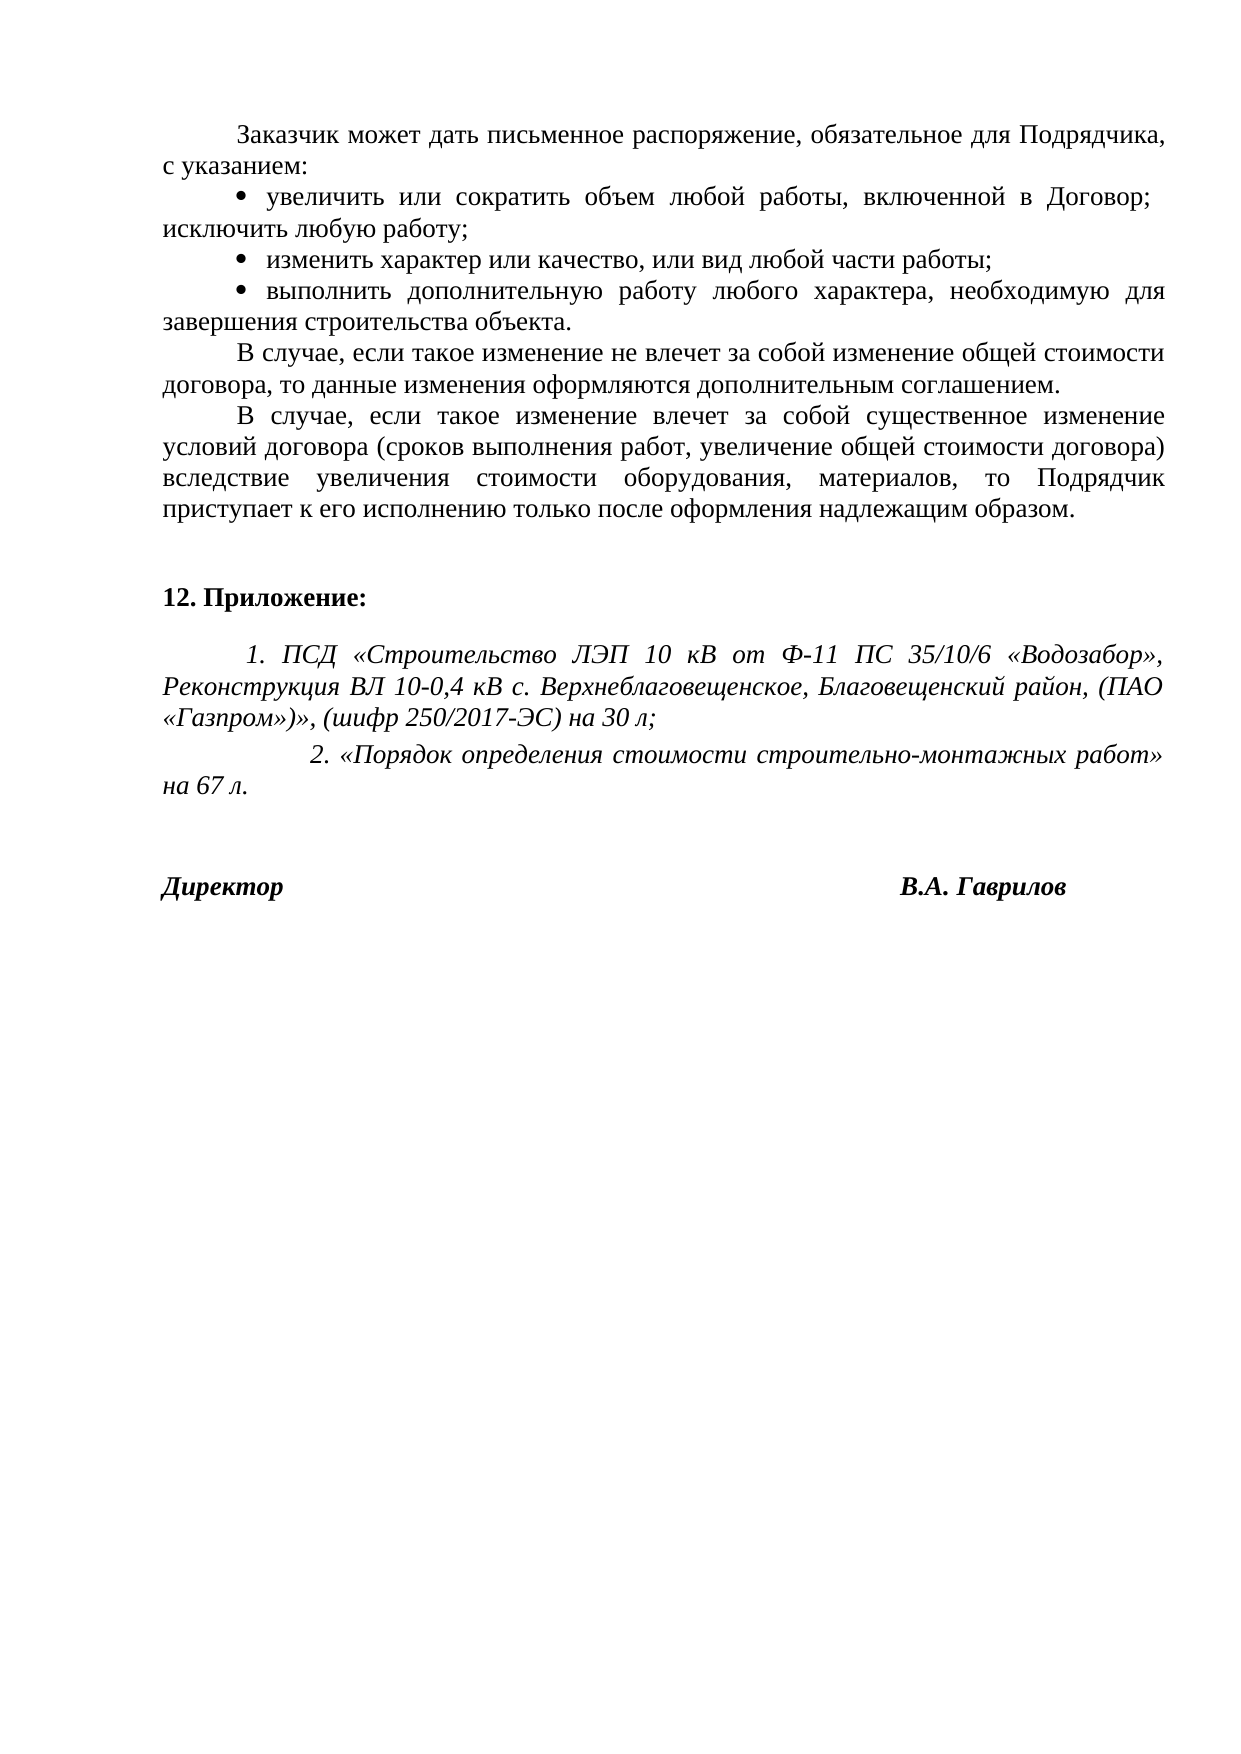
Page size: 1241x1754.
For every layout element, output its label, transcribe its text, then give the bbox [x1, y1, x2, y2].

text 1. ПСД «Строительство ЛЭП 10 кВ от Ф-11 ПС 35/10/6 «Водозабор», Реконструкция ВЛ 10-0,4 кВ с. Верхнеблаговещенское, Благовещенский район, (ПАО «Газпром»)», (шифр 250/2017-ЭС) на 30 л; [162, 638, 1167, 732]
text 12. Приложение: [162, 581, 1167, 612]
text Директор В.А. Гаврилов [162, 870, 1167, 902]
text В случае, если такое изменение влечет за собой существенное изменение условий договора (сроков выполнения работ, увеличение общей стоимости договора) вследствие увеличения стоимости оборудования, материалов, то Подрядчик приступает к его исполнению только после оформления надлежащим образом. [162, 399, 1167, 523]
list выполнить дополнительную работу любого характера, необходимую для завершения строительства объекта. [162, 274, 1167, 337]
list увеличить или сократить объем любой работы, включенной в Договор; исключить любую работу; [162, 181, 1167, 243]
text Заказчик может дать письменное распоряжение, обязательное для Подрядчика, с указанием: [162, 118, 1167, 181]
text В случае, если такое изменение не влечет за собой изменение общей стоимости договора, то данные изменения оформляются дополнительным соглашением. [162, 337, 1167, 399]
text 2. «Порядок определения стоимости строительно-монтажных работ» на 67 л. [162, 738, 1167, 800]
list изменить характер или качество, или вид любой части работы; [162, 243, 1167, 274]
